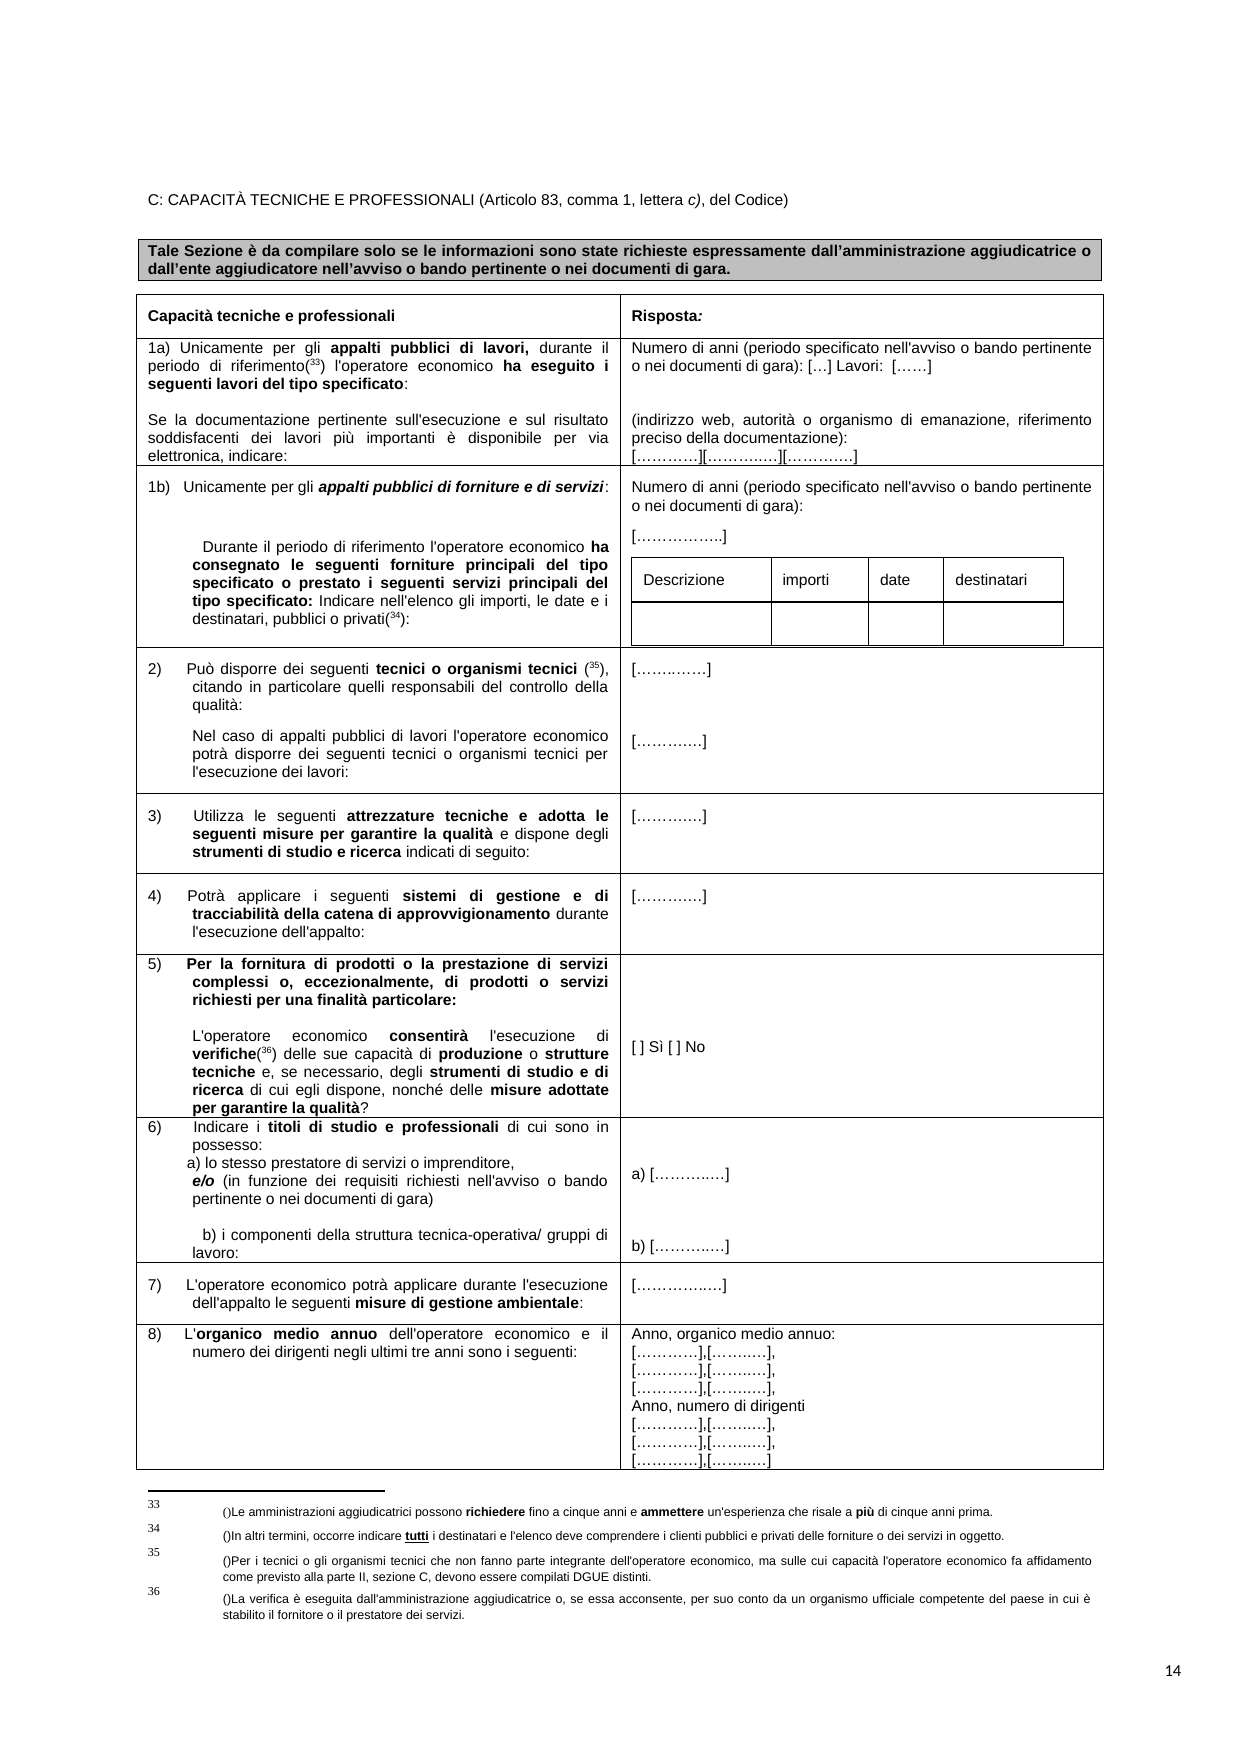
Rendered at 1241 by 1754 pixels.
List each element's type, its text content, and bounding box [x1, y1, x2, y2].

table_header Risposta: [621, 295, 1103, 337]
table_cell [……….…] [621, 874, 1103, 953]
table_cell 1a) Unicamente per gli appalti pubblici di lavori, durante il periodo di riferimento() l'operatore economico ha eseguito i seguenti lavori del tipo specificato: Se la documentazione pertinente sull'esecuzione e sul risultato soddisfacenti dei lavori più importanti è disponibile per via elettronica, indicare: [137, 339, 620, 465]
table_cell 6) Indicare i titoli di studio e professionali di cui sono in possesso: a) lo stesso prestatore di servizi o imprenditore, e/o (in funzione dei requisiti richiesti nell'avviso o bando pertinente o nei documenti di gara) b) i componenti della struttura tecnica-operativa/ gruppi di lavoro: [137, 1118, 620, 1262]
table_cell 4) Potrà applicare i seguenti sistemi di gestione e di tracciabilità della catena di approvvigionamento durante l'esecuzione dell'appalto: [137, 874, 620, 953]
table_cell [ ] Sì [ ] No [621, 955, 1103, 1117]
table_cell 7) L'operatore economico potrà applicare durante l'esecuzione dell'appalto le seguenti misure di gestione ambientale: [137, 1263, 620, 1324]
table_cell 3) Utilizza le seguenti attrezzature tecniche e adotta le seguenti misure per garantire la qualità e dispone degli strumenti di studio e ricerca indicati di seguito: [137, 794, 620, 873]
table_header Capacità tecniche e professionali [137, 295, 620, 337]
table_cell [……….…] [621, 794, 1103, 873]
table_cell 5) Per la fornitura di prodotti o la prestazione di servizi complessi o, eccezionalmente, di prodotti o servizi richiesti per una finalità particolare: L'operatore economico consentirà l'esecuzione di verifiche() delle sue capacità di produzione o strutture tecniche e, se necessario, degli strumenti di studio e di ricerca di cui egli dispone, nonché delle misure adottate per garantire la qualità? [137, 955, 620, 1117]
table_cell 2) Può disporre dei seguenti tecnici o organismi tecnici (), citando in particolare quelli responsabili del controllo della qualità: Nel caso di appalti pubblici di lavori l'operatore economico potrà disporre dei seguenti tecnici o organismi tecnici per l'esecuzione dei lavori: [137, 648, 620, 793]
table_cell 1b) Unicamente per gli appalti pubblici di forniture e di servizi: Durante il periodo di riferimento l'operatore economico ha consegnato le seguenti forniture principali del tipo specificato o prestato i seguenti servizi principali del tipo specificato: Indicare nell'elenco gli importi, le date e i destinatari, pubblici o privati(): [137, 466, 620, 647]
table_cell [……..……] [……….…] [621, 648, 1103, 793]
table_cell Anno, organico medio annuo: […………],[……..…], […………],[……..…], […………],[……..…], Anno, numero di dirigenti […………],[……..…], […………],[……..…], […………],[……..…] [621, 1325, 1103, 1469]
table_cell 8) L'organico medio annuo dell'operatore economico e il numero dei dirigenti negli ultimi tre anni sono i seguenti: [137, 1325, 620, 1469]
table_cell Numero di anni (periodo specificato nell'avviso o bando pertinente o nei documenti di gara): [……………..] [621, 466, 1103, 647]
table_cell […………..…] [621, 1263, 1103, 1324]
table_cell a) [………..…] b) [………..…] [621, 1118, 1103, 1262]
table_cell Numero di anni (periodo specificato nell'avviso o bando pertinente o nei documenti di gara): […] Lavori: [……] (indirizzo web, autorità o organismo di emanazione, riferimento preciso della documentazione): […………][………..…][……….…] [621, 339, 1103, 465]
text Tale Sezione è da compilare solo se le informazioni sono state richieste espressamente dall’amministrazione aggiudicatrice o dall’ente aggiudicatore nell’avviso o bando pertinente o nei documenti di gara. [139, 240, 1101, 280]
title C: Capacità tecniche e professionali (Articolo 83, comma 1, lettera c), del Codice) [148, 190, 1093, 208]
